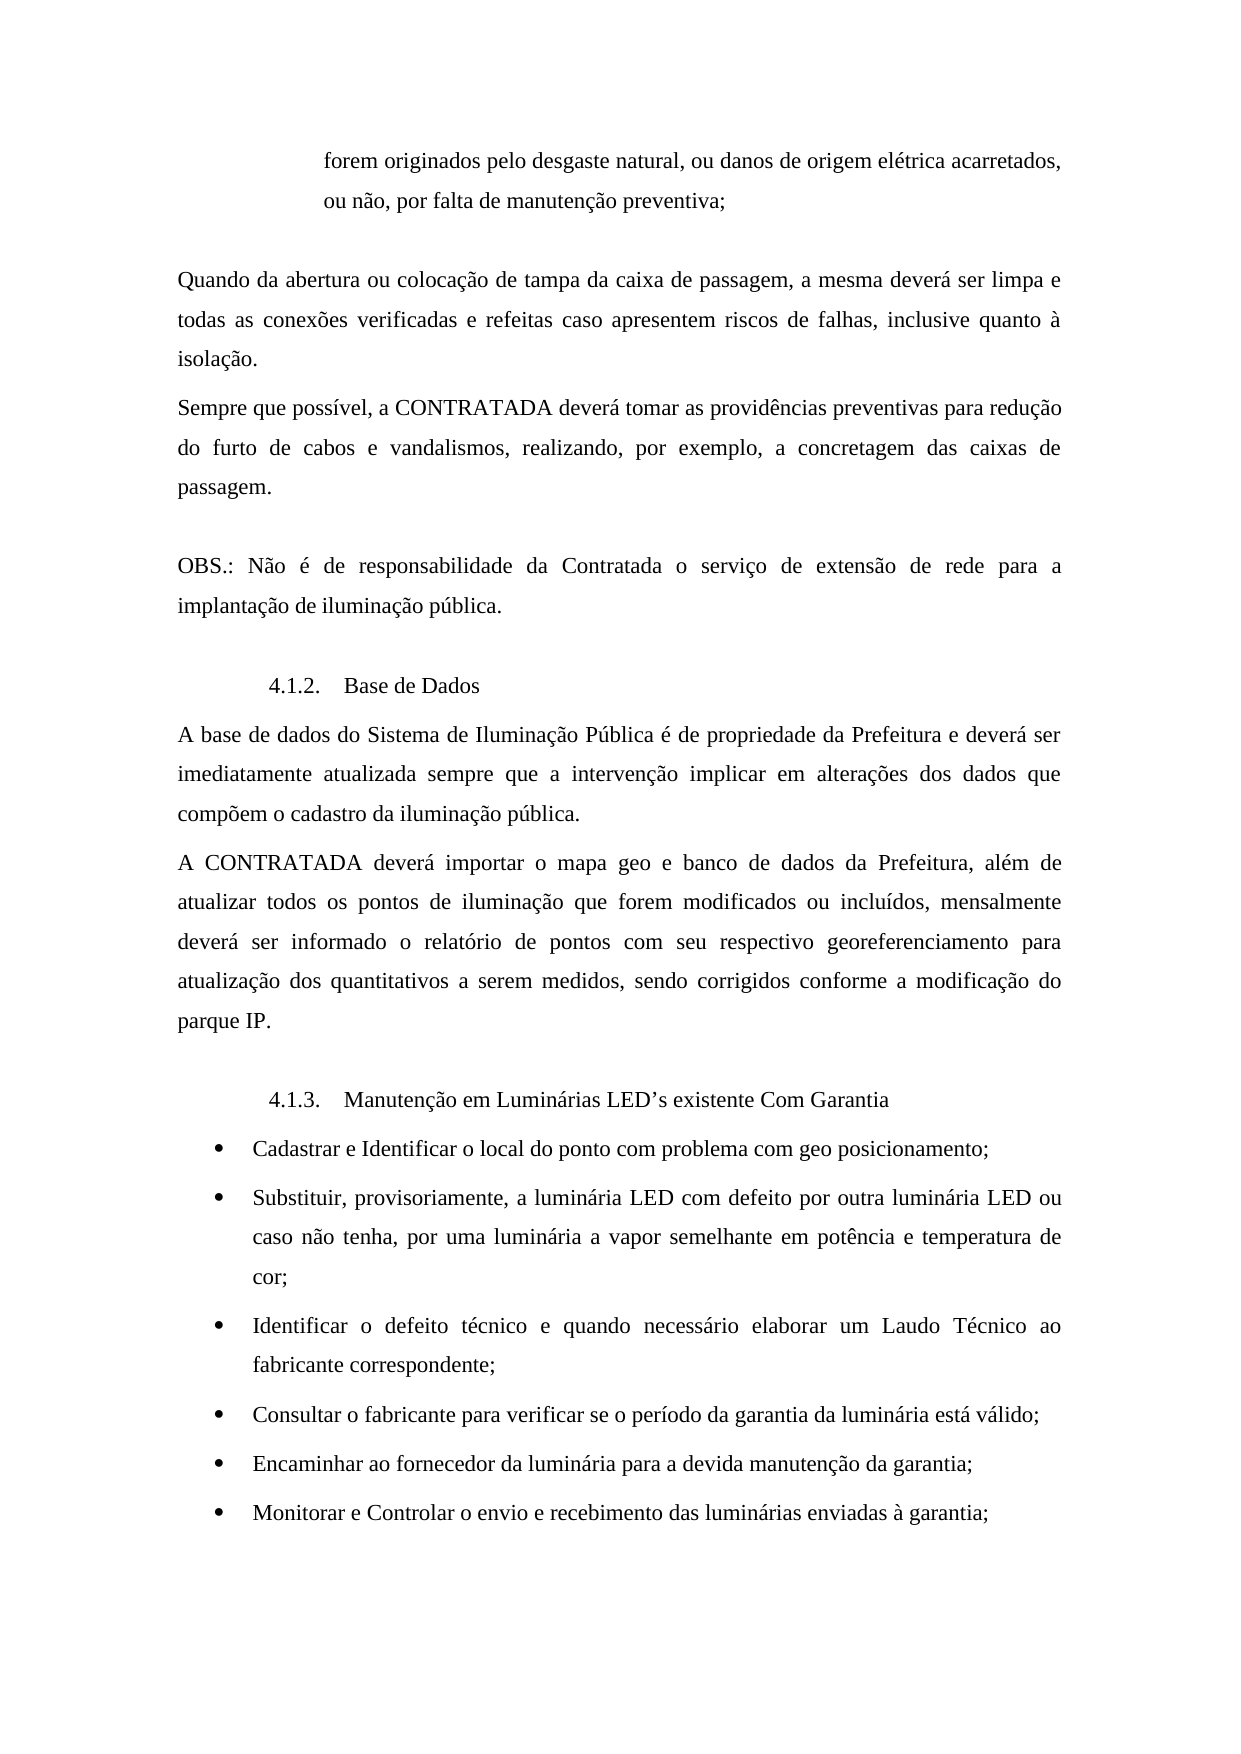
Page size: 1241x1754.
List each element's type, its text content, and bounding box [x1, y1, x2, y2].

text A base de dados do Sistema de Iluminação Pública é de propriedade da Prefeitura e deverá ser imediatamente atualizada sempre que a intervenção implicar em alterações dos dados que compõem o cadastro da iluminação pública. [177, 721, 1063, 826]
list Base de Dados [269, 672, 1063, 698]
list Monitorar e Controlar o envio e recebimento das luminárias enviadas à garantia; [215, 1499, 1063, 1525]
list Cadastrar e Identificar o local do ponto com problema com geo posicionamento; [215, 1135, 1063, 1161]
text Quando da abertura ou colocação de tampa da caixa de passagem, a mesma deverá ser limpa e todas as conexões verificadas e refeitas caso apresentem riscos de falhas, inclusive quanto à isolação. [177, 266, 1063, 371]
list Encaminhar ao fornecedor da luminária para a devida manutenção da garantia; [215, 1450, 1063, 1476]
list Substituir, provisoriamente, a luminária LED com defeito por outra luminária LED ou caso não tenha, por uma luminária a vapor semelhante em potência e temperatura de cor; [215, 1184, 1063, 1289]
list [287, 148, 1063, 213]
list Consultar o fabricante para verificar se o período da garantia da luminária está válido; [215, 1401, 1063, 1427]
text A CONTRATADA deverá importar o mapa geo e banco de dados da Prefeitura, além de atualizar todos os pontos de iluminação que forem modificados ou incluídos, mensalmente deverá ser informado o relatório de pontos com seu respectivo georeferenciamento para atualização dos quantitativos a serem medidos, sendo corrigidos conforme a modificação do parque IP. [177, 849, 1063, 1033]
list Identificar o defeito técnico e quando necessário elaborar um Laudo Técnico ao fabricante correspondente; [215, 1312, 1063, 1378]
list Manutenção em Luminárias LED’s existente Com Garantia [269, 1086, 1063, 1112]
text OBS.: Não é de responsabilidade da Contratada o serviço de extensão de rede para a implantação de iluminação pública. [177, 552, 1063, 618]
text Sempre que possível, a CONTRATADA deverá tomar as providências preventivas para redução do furto de cabos e vandalismos, realizando, por exemplo, a concretagem das caixas de passagem. [177, 394, 1063, 499]
